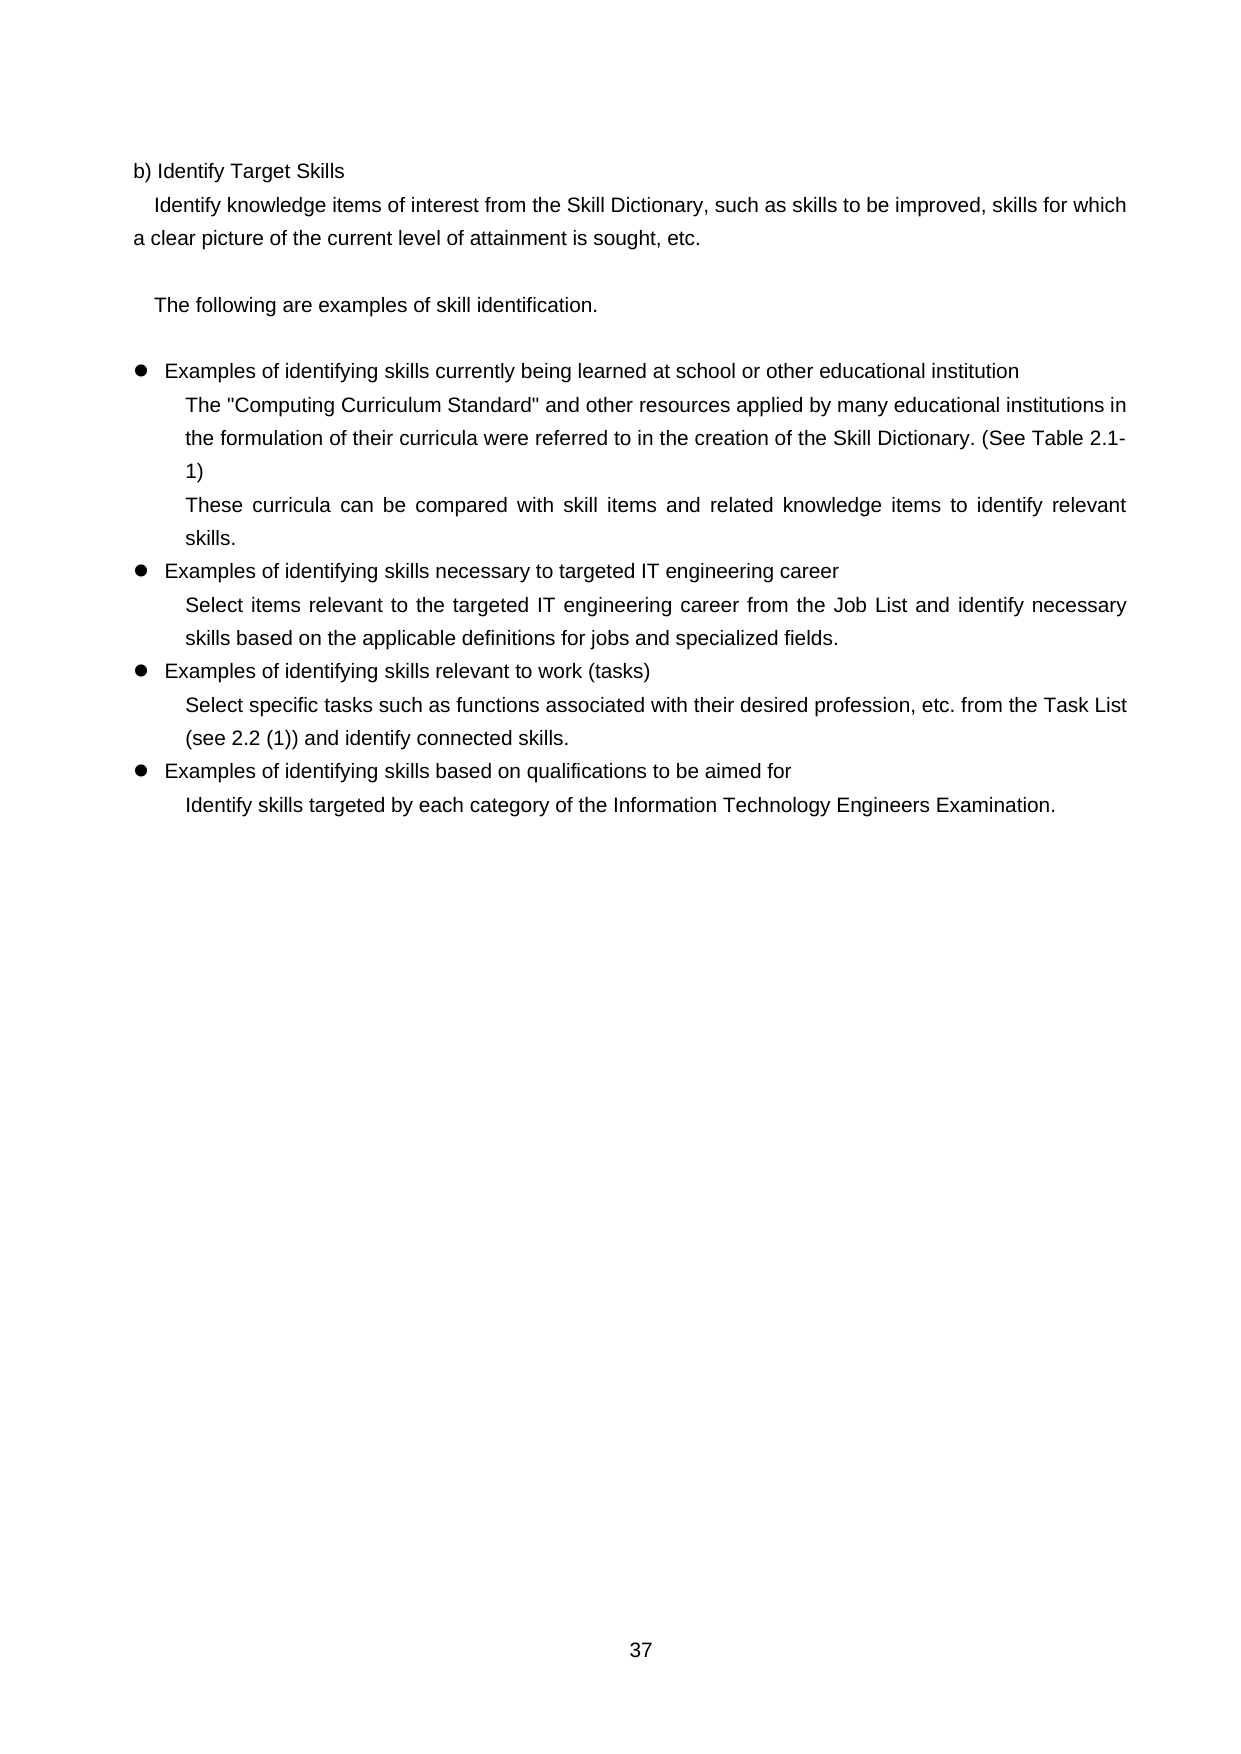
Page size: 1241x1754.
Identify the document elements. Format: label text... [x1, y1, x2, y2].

text The following are examples of skill identification. [133, 283, 1128, 317]
text Identify skills targeted by each category of the Information Technology Engineers Examination. [185, 783, 1128, 817]
text Examples of identifying skills relevant to work (tasks) [133, 650, 1128, 683]
text The "Computing Curriculum Standard" and other resources applied by many educational institutions in the formulation of their curricula were referred to in the creation of the Skill Dictionary. (See Table 2.1-1) [185, 383, 1128, 483]
text Examples of identifying skills currently being learned at school or other educational institution [133, 350, 1128, 383]
text These curricula can be compared with skill items and related knowledge items to identify relevant skills. [185, 483, 1128, 550]
text b) Identify Target Skills [133, 150, 1128, 183]
text Examples of identifying skills necessary to targeted IT engineering career [133, 550, 1128, 583]
text Identify knowledge items of interest from the Skill Dictionary, such as skills to be improved, skills for which a clear picture of the current level of attainment is sought, etc. [133, 183, 1128, 250]
text Select items relevant to the targeted IT engineering career from the Job List and identify necessary skills based on the applicable definitions for jobs and specialized fields. [185, 583, 1128, 650]
text Examples of identifying skills based on qualifications to be aimed for [133, 750, 1128, 783]
text Select specific tasks such as functions associated with their desired profession, etc. from the Task List (see 2.2 (1)) and identify connected skills. [185, 683, 1128, 750]
